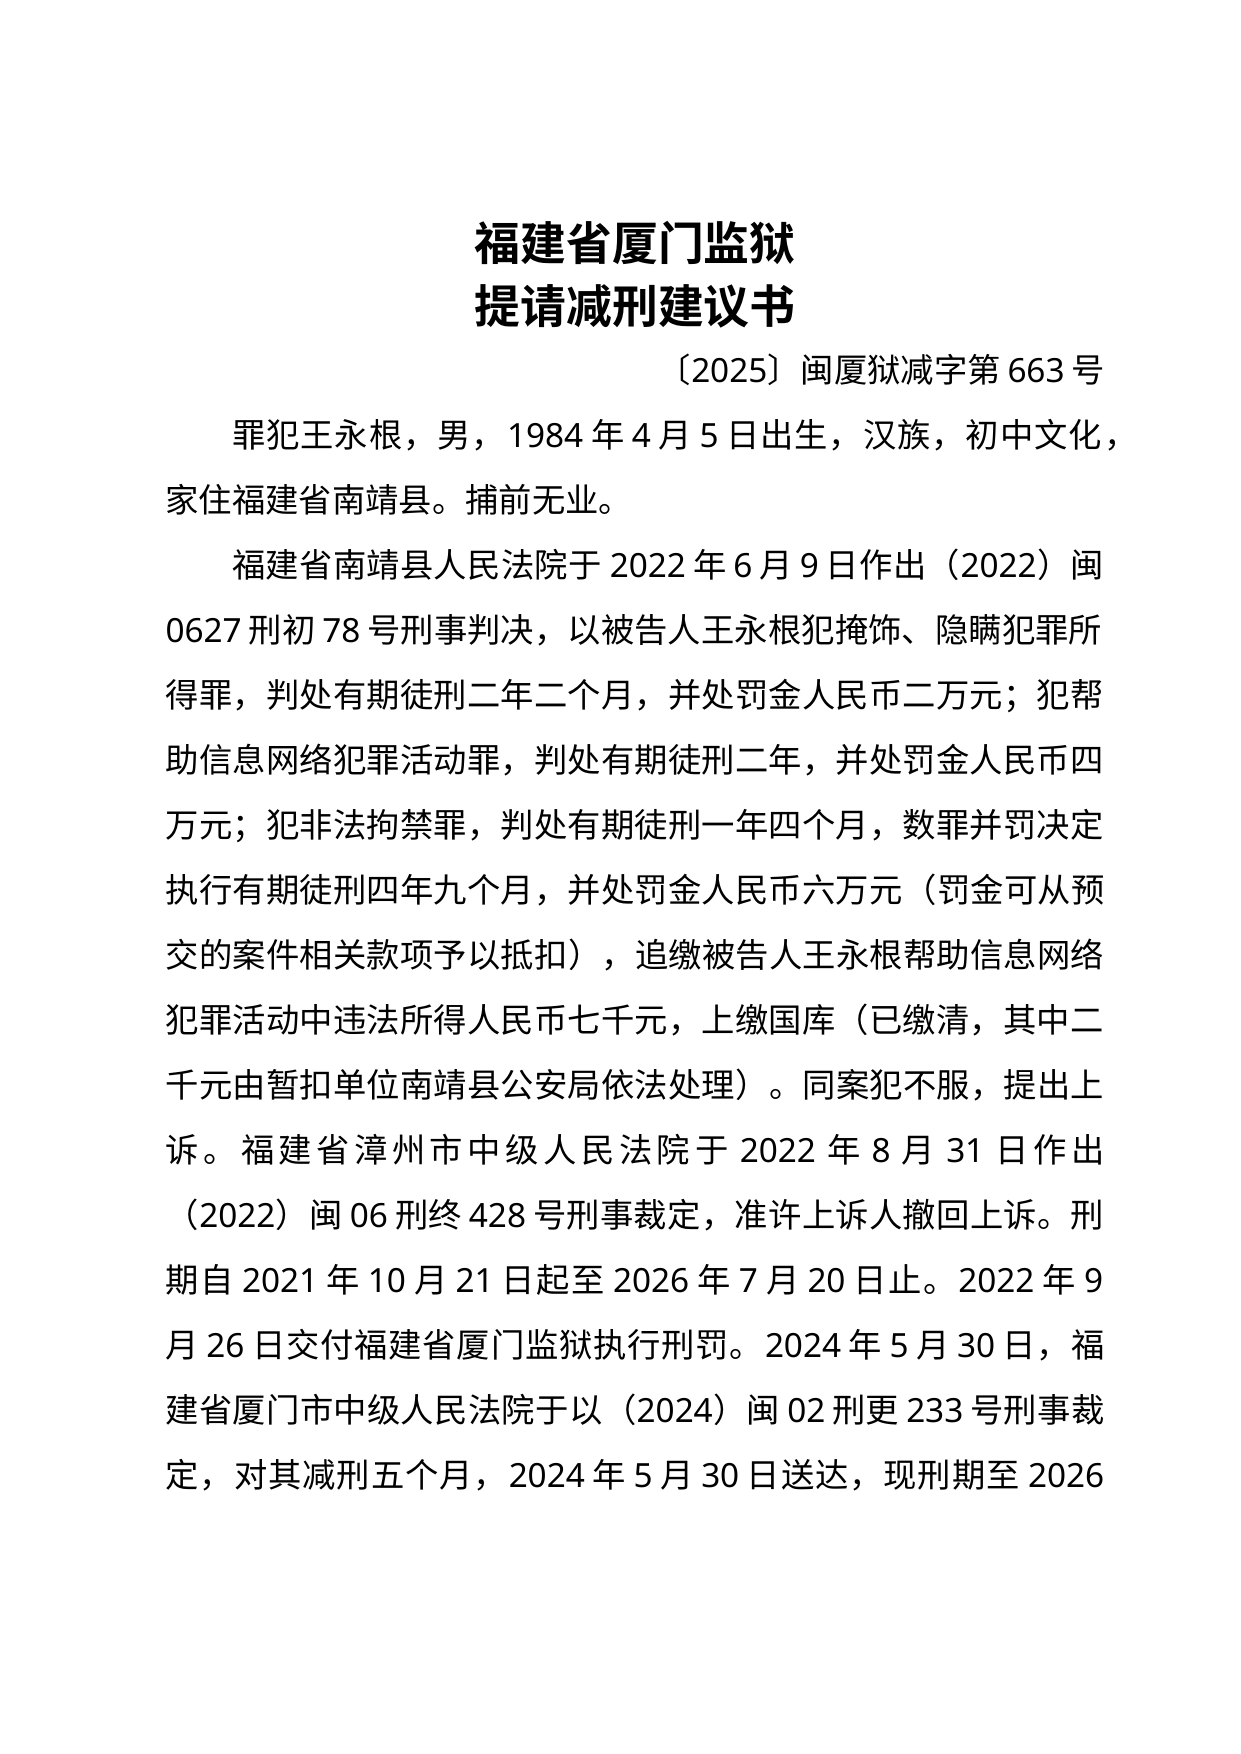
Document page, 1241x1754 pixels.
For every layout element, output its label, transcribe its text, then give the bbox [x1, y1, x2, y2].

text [165, 531, 1104, 1506]
text 提请减刑建议书 [165, 273, 1104, 336]
text 福建省厦门监狱 [165, 211, 1104, 273]
text 罪犯王永根，男，1984年4月5日出生，汉族，初中文化，家住福建省南靖县。捕前无业。 [165, 401, 1104, 531]
text 〔2025〕闽厦狱减字第663号 [165, 336, 1104, 401]
